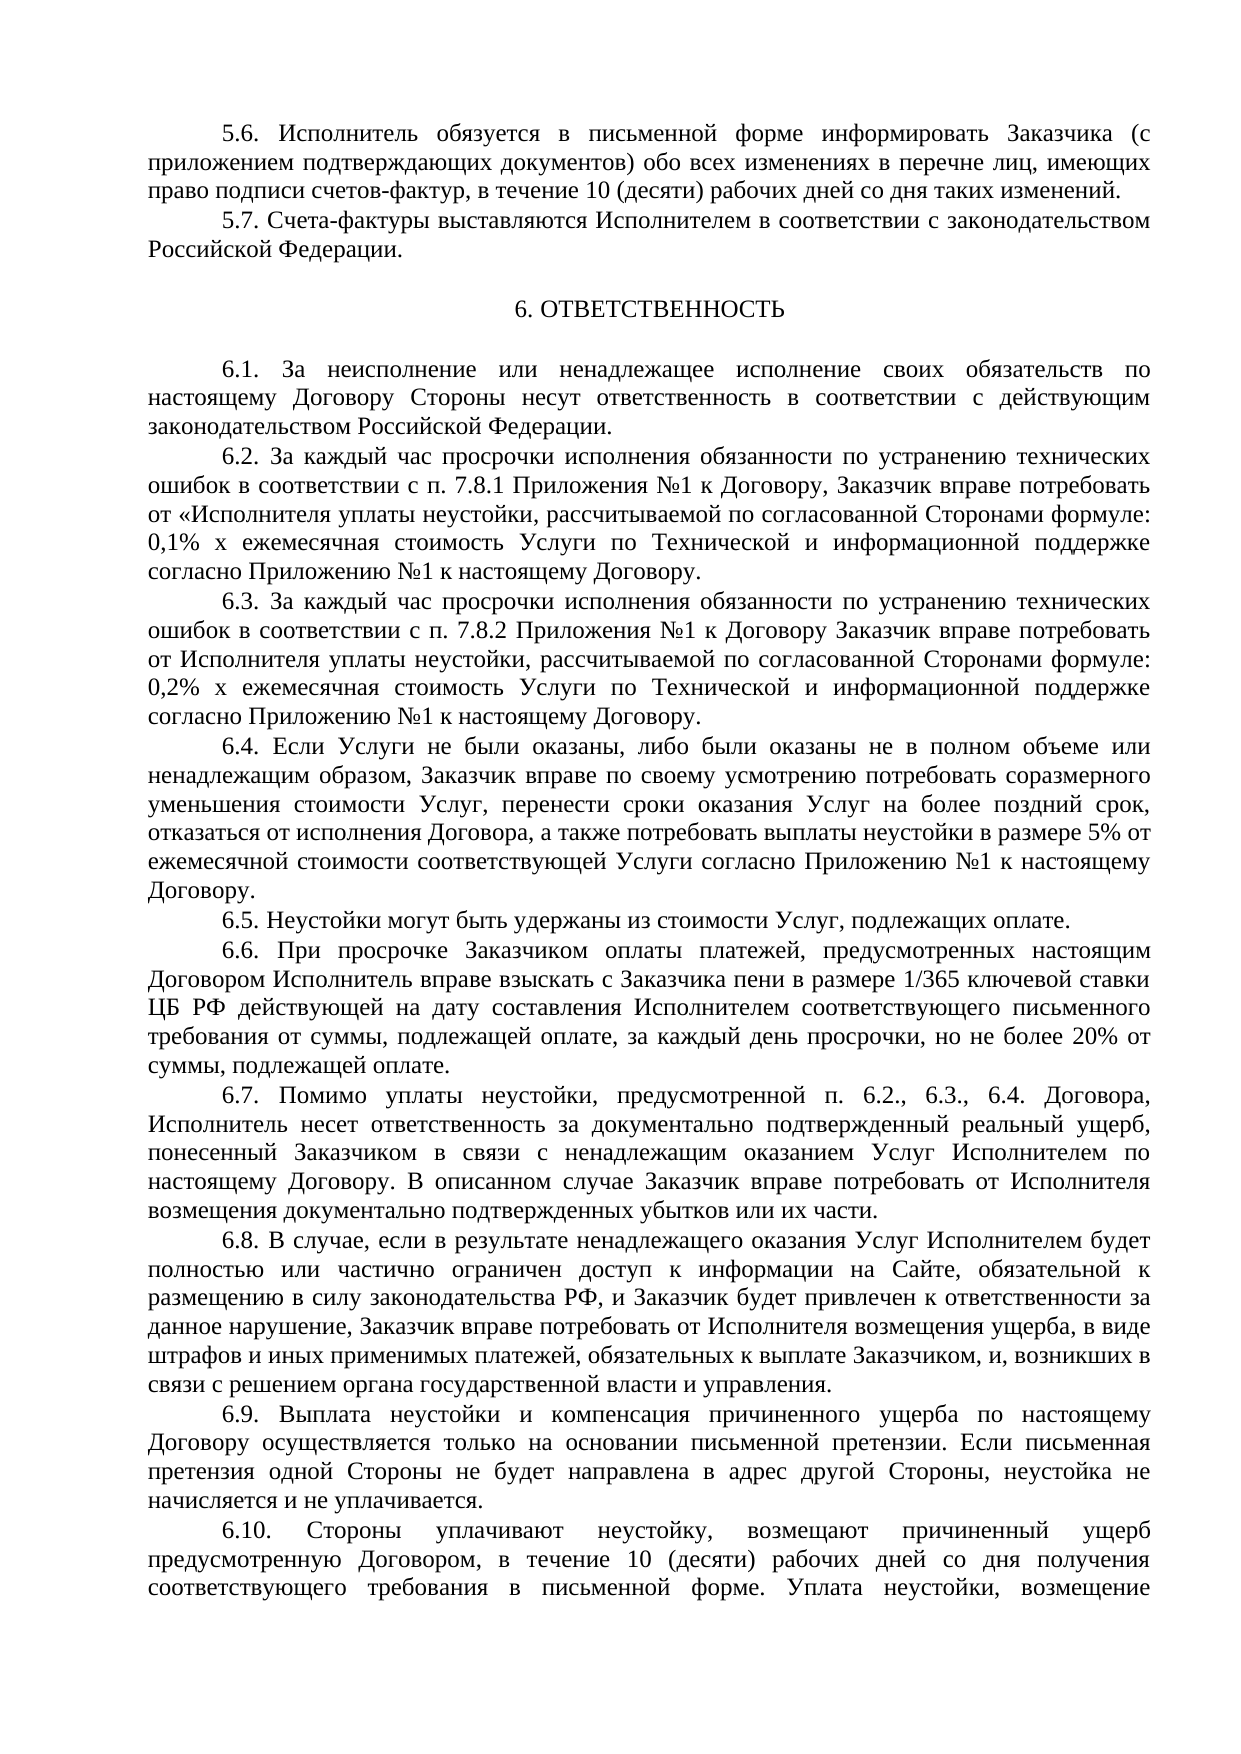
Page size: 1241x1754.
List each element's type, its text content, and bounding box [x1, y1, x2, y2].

text 6. ОТВЕТСТВЕННОСТЬ [148, 294, 1152, 322]
text 6.7. Помимо уплаты неустойки, предусмотренной п. 6.2., 6.3., 6.4. Договора, Исполнитель несет ответственность за документально подтвержденный реальный ущерб, понесенный Заказчиком в связи с ненадлежащим оказанием Услуг Исполнителем по настоящему Договору. В описанном случае Заказчик вправе потребовать от Исполнителя возмещения документально подтвержденных убытков или их части. [148, 1080, 1152, 1224]
text 6.2. За каждый час просрочки исполнения обязанности по устранению технических ошибок в соответствии с п. 7.8.1 Приложения №1 к Договору, Заказчик вправе потребовать от «Исполнителя уплаты неустойки, рассчитываемой по согласованной Сторонами формуле: 0,1% х ежемесячная стоимость Услуги по Технической и информационной поддержке согласно Приложению №1 к настоящему Договору. [148, 441, 1152, 585]
text 6.3. За каждый час просрочки исполнения обязанности по устранению технических ошибок в соответствии с п. 7.8.2 Приложения №1 к Договору Заказчик вправе потребовать от Исполнителя уплаты неустойки, рассчитываемой по согласованной Сторонами формуле: 0,2% х ежемесячная стоимость Услуги по Технической и информационной поддержке согласно Приложению №1 к настоящему Договору. [148, 586, 1152, 730]
text 6.4. Если Услуги не были оказаны, либо были оказаны не в полном объеме или ненадлежащим образом, Заказчик вправе по своему усмотрению потребовать соразмерного уменьшения стоимости Услуг, перенести сроки оказания Услуг на более поздний срок, отказаться от исполнения Договора, а также потребовать выплаты неустойки в размере 5% от ежемесячной стоимости соответствующей Услуги согласно Приложению №1 к настоящему Договору. [148, 731, 1152, 904]
text 6.1. За неисполнение или ненадлежащее исполнение своих обязательств по настоящему Договору Стороны несут ответственность в соответствии с действующим законодательством Российской Федерации. [148, 354, 1152, 440]
text 6.5. Неустойки могут быть удержаны из стоимости Услуг, подлежащих оплате. [148, 905, 1152, 934]
text 6.8. В случае, если в результате ненадлежащего оказания Услуг Исполнителем будет полностью или частично ограничен доступ к информации на Сайте, обязательной к размещению в силу законодательства РФ, и Заказчик будет привлечен к ответственности за данное нарушение, Заказчик вправе потребовать от Исполнителя возмещения ущерба, в виде штрафов и иных применимых платежей, обязательных к выплате Заказчиком, и, возникших в связи с решением органа государственной власти и управления. [148, 1225, 1152, 1397]
text 5.7. Счета-фактуры выставляются Исполнителем в соответствии с законодательством Российской Федерации. [148, 206, 1152, 263]
text 6.6. При просрочке Заказчиком оплаты платежей, предусмотренных настоящим Договором Исполнитель вправе взыскать с Заказчика пени в размере 1/365 ключевой ставки ЦБ РФ действующей на дату составления Исполнителем соответствующего письменного требования от суммы, подлежащей оплате, за каждый день просрочки, но не более 20% от суммы, подлежащей оплате. [148, 935, 1152, 1079]
text 6.9. Выплата неустойки и компенсация причиненного ущерба по настоящему Договору осуществляется только на основании письменной претензии. Если письменная претензия одной Стороны не будет направлена в адрес другой Стороны, неустойка не начисляется и не уплачивается. [148, 1399, 1152, 1514]
text 5.6. Исполнитель обязуется в письменной форме информировать Заказчика (с приложением подтверждающих документов) обо всех изменениях в перечне лиц, имеющих право подписи счетов-фактур, в течение 10 (десяти) рабочих дней со дня таких изменений. [148, 118, 1152, 204]
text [148, 1515, 1152, 1601]
